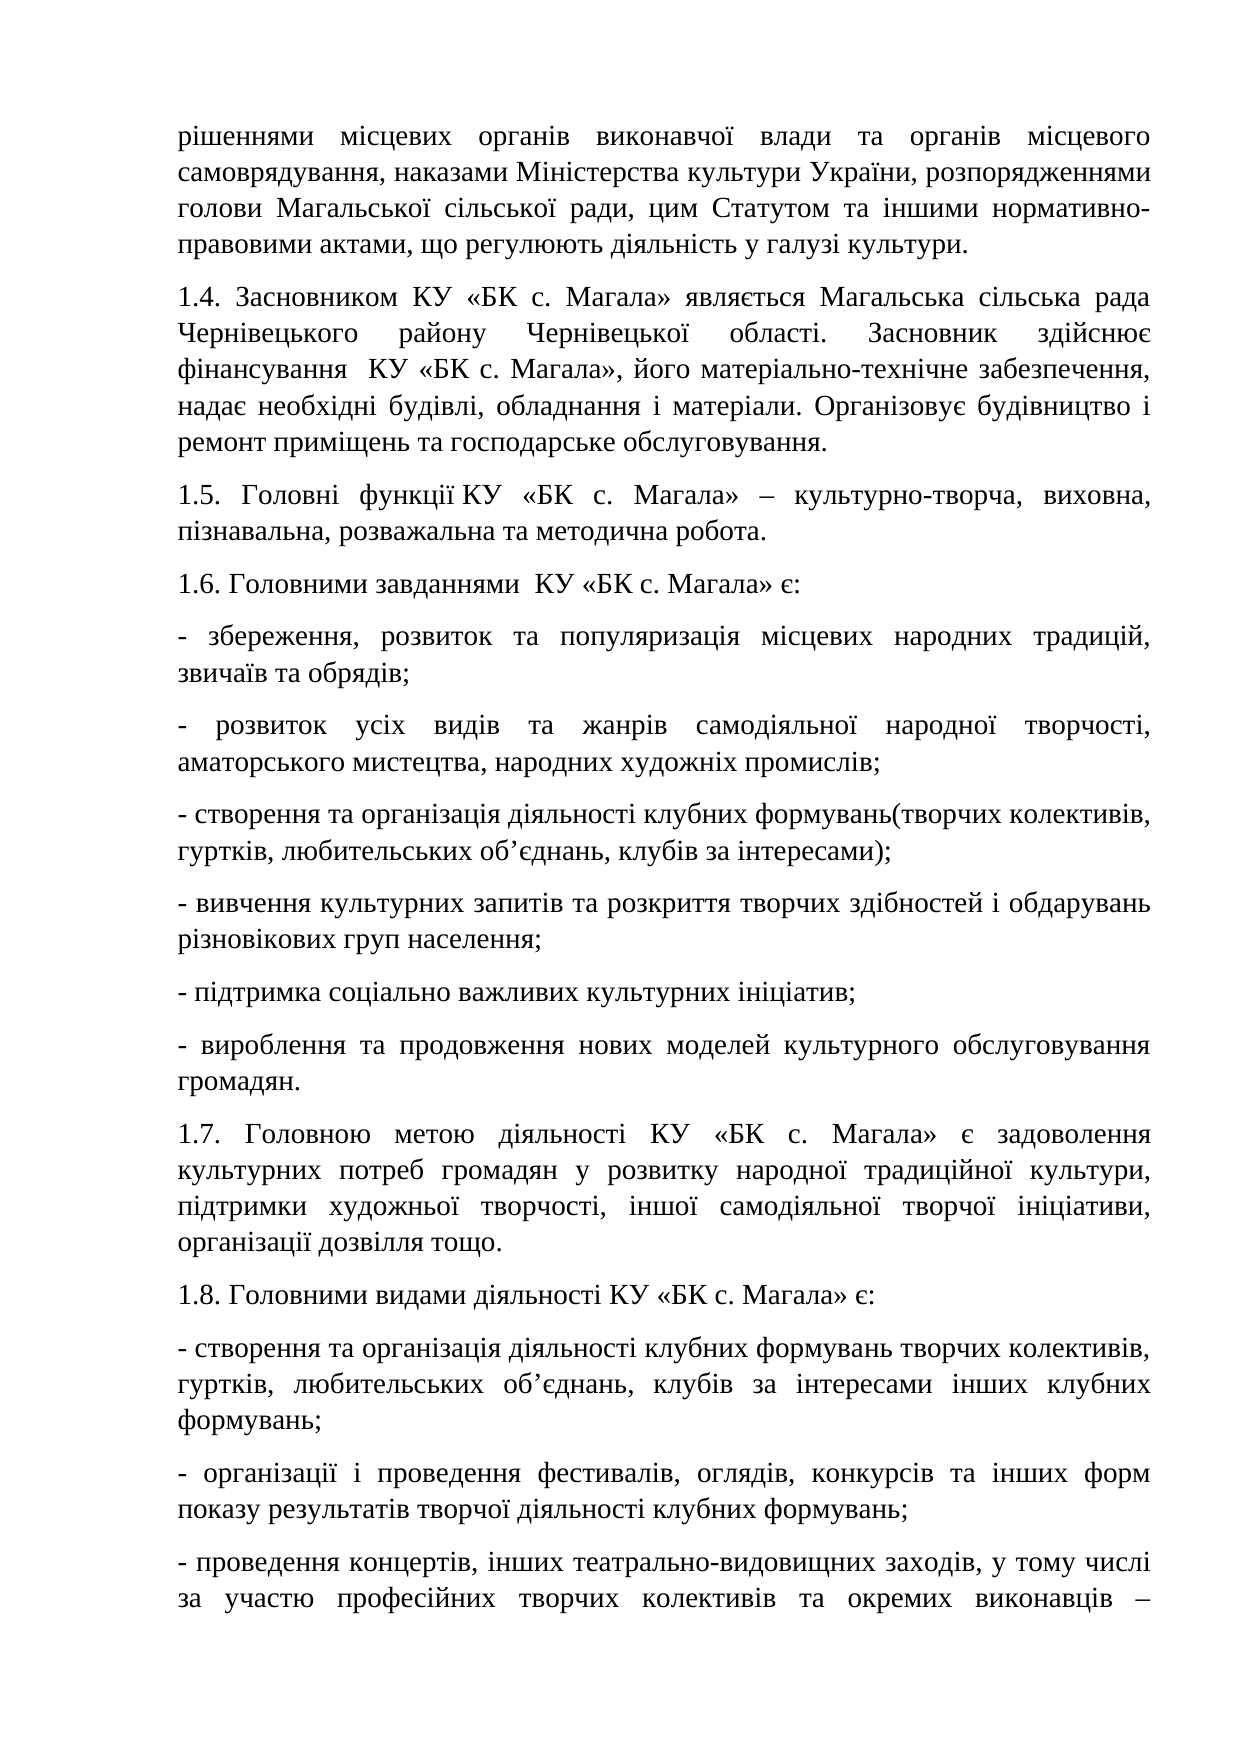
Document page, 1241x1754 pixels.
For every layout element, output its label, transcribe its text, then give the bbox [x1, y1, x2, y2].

text 1.7. Головною метою діяльності КУ «БК с. Магала» є задоволення культурних потреб громадян у розвитку народної традиційної культури, підтримки художньої творчості, іншої самодіяльної творчої ініціативи, організації дозвілля тощо. [177, 1116, 1152, 1258]
text 1.4. Засновником КУ «БК с. Магала» являється Магальська сільська рада Чернівецького району Чернівецької області. Засновник здійснює фінансування КУ «БК с. Магала», його матеріально-технічне забезпечення, надає необхідні будівлі, обладнання і матеріали. Організовує будівництво і ремонт приміщень та господарське обслуговування. [177, 279, 1152, 457]
text 1.6. Головними завданнями КУ «БК с. Магала» є: [177, 566, 1152, 599]
text - створення та організація діяльності клубних формувань(творчих колективів, гуртків, любительських об’єднань, клубів за інтересами); [177, 796, 1152, 866]
text - вивчення культурних запитів та розкриття творчих здібностей і обдарувань різновікових груп населення; [177, 885, 1152, 955]
text - розвиток усіх видів та жанрів самодіяльної народної творчості, аматорського мистецтва, народних художніх промислів; [177, 707, 1152, 777]
text - вироблення та продовження нових моделей культурного обслуговування громадян. [177, 1027, 1152, 1097]
text 1.5. Головні функції КУ «БК с. Магала» – культурно-творча, виховна, пізнавальна, розважальна та методична робота. [177, 477, 1152, 546]
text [177, 118, 1152, 260]
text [177, 1544, 1152, 1614]
text - створення та організація діяльності клубних формувань творчих колективів, гуртків, любительських об’єднань, клубів за інтересами інших клубних формувань; [177, 1330, 1152, 1436]
text - організації і проведення фестивалів, оглядів, конкурсів та інших форм показу результатів творчої діяльності клубних формувань; [177, 1455, 1152, 1525]
text - підтримка соціально важливих культурних ініціатив; [177, 974, 1152, 1008]
text - збереження, розвиток та популяризація місцевих народних традицій, звичаїв та обрядів; [177, 618, 1152, 688]
text 1.8. Головними видами діяльності КУ «БК с. Магала» є: [177, 1277, 1152, 1311]
